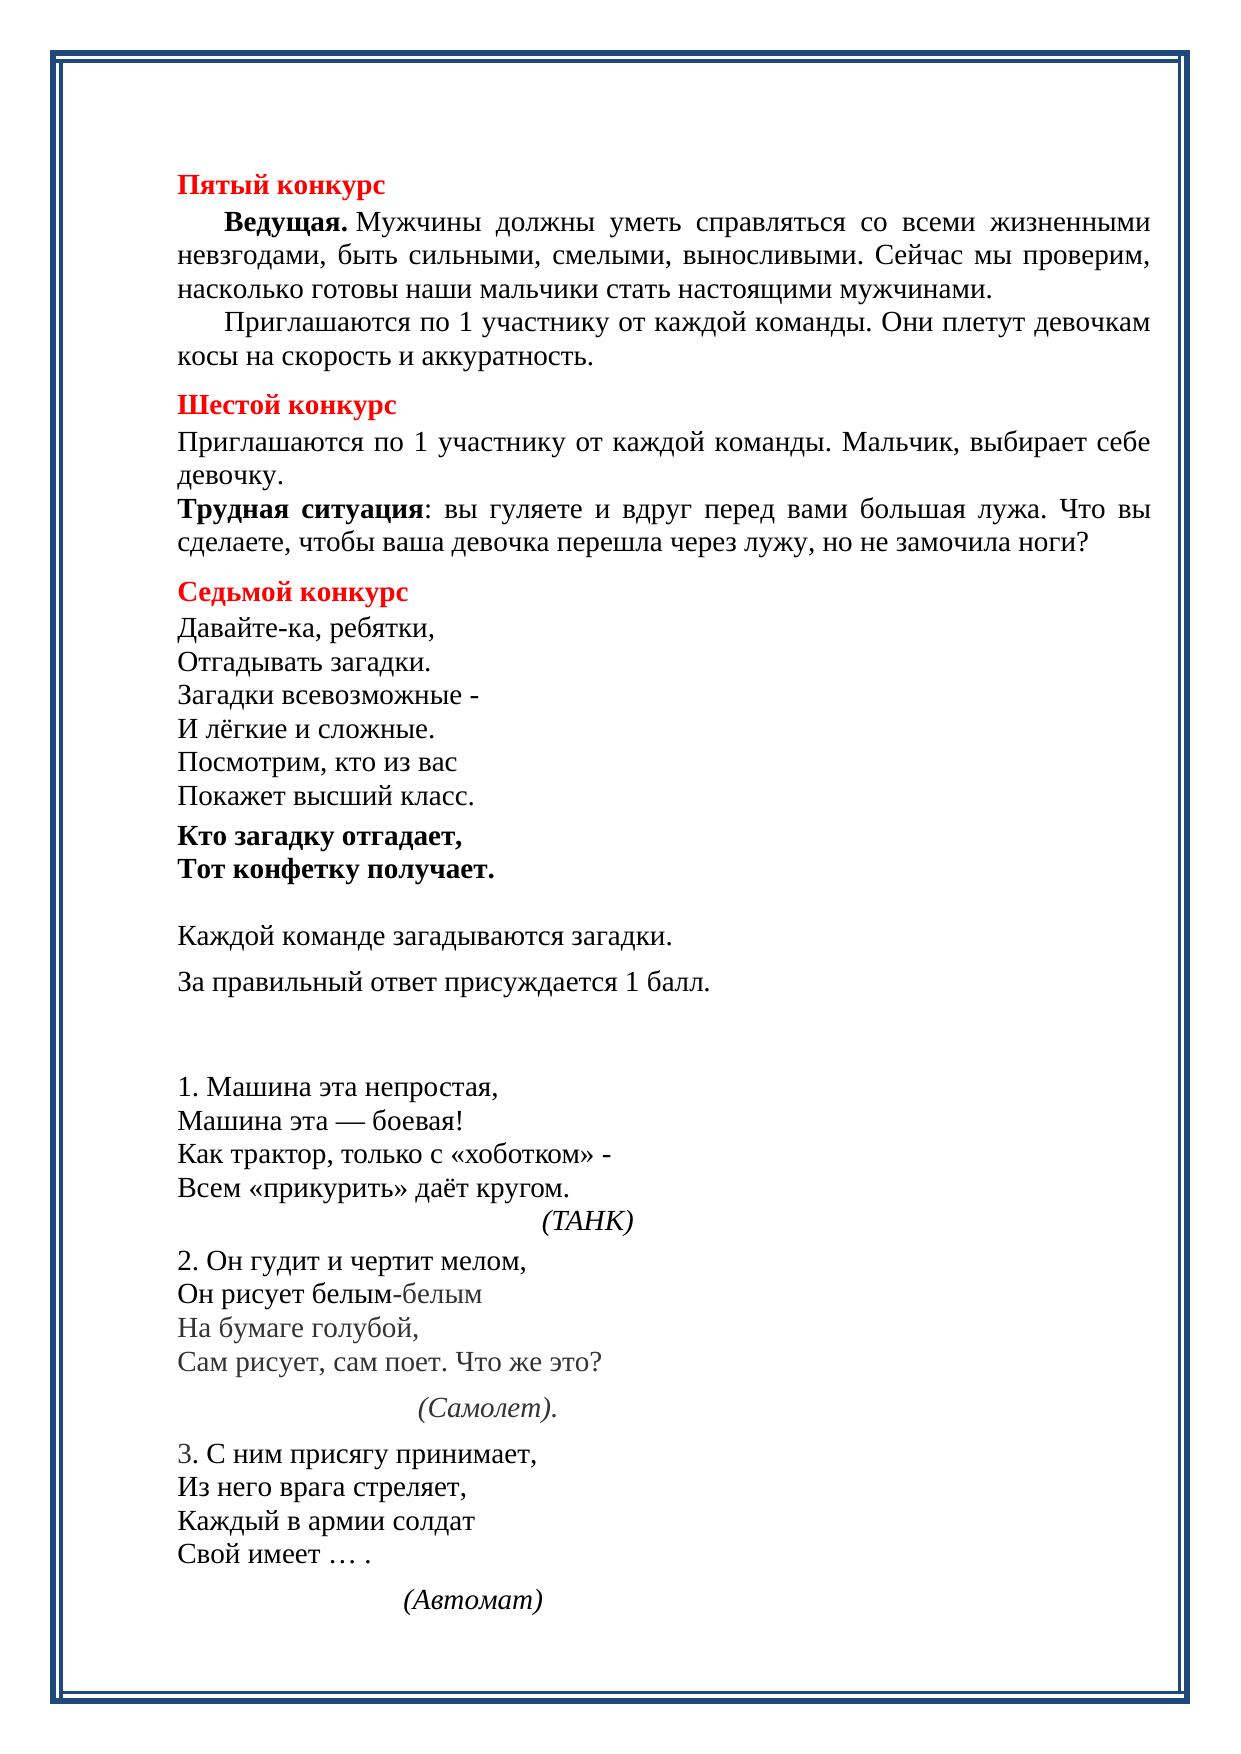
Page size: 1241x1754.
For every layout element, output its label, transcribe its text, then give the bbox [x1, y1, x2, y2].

text Каждой команде загадываются загадки. [177, 918, 1152, 952]
text Трудная ситуация: вы гуляете и вдруг перед вами большая лужа. Что вы сделаете, чтобы ваша девочка перешла через лужу, но не замочила ноги? [177, 491, 1152, 558]
text Приглашаются по 1 участнику от каждой команды. Мальчик, выбирает себе девочку. [177, 424, 1152, 491]
text Пятый конкурс [177, 167, 1152, 201]
text 3. С ним присягу принимает, Из него врага стреляет, Каждый в армии солдат Свой имеет … . [177, 1436, 1152, 1570]
text Седьмой конкурс [177, 574, 1152, 607]
text Кто загадку отгадает, Тот конфетку получает. [177, 818, 1152, 885]
text (Автомат) [177, 1582, 1152, 1616]
text Шестой конкурс [177, 387, 1152, 421]
text Ведущая. Мужчины должны уметь справляться со всеми жизненными невзгодами, быть сильными, смелыми, выносливыми. Сейчас мы проверим, насколько готовы наши мальчики стать настоящими мужчинами. [177, 204, 1152, 304]
text За правильный ответ присуждается 1 балл. [177, 964, 1152, 998]
text (Самолет). [177, 1390, 1152, 1423]
text 2. Он гудит и чертит мелом, Он рисует белым-белым На бумаге голубой, Сам рисует, сам поет. Что же это? [177, 1243, 1152, 1377]
subtitle 1. Машина эта непростая, Машина эта — боевая! Как трактор, только с «хоботком» - Всем «прикурить» даёт кругом. (ТАНК) [177, 1069, 1152, 1237]
subtitle Давайте-ка, ребятки, Отгадывать загадки. Загадки всевозможные - И лёгкие и сложные. Посмотрим, кто из вас Покажет высший класс. [177, 610, 1152, 812]
text Приглашаются по 1 участнику от каждой команды. Они плетут девочкам косы на скорость и аккуратность. [177, 304, 1152, 372]
